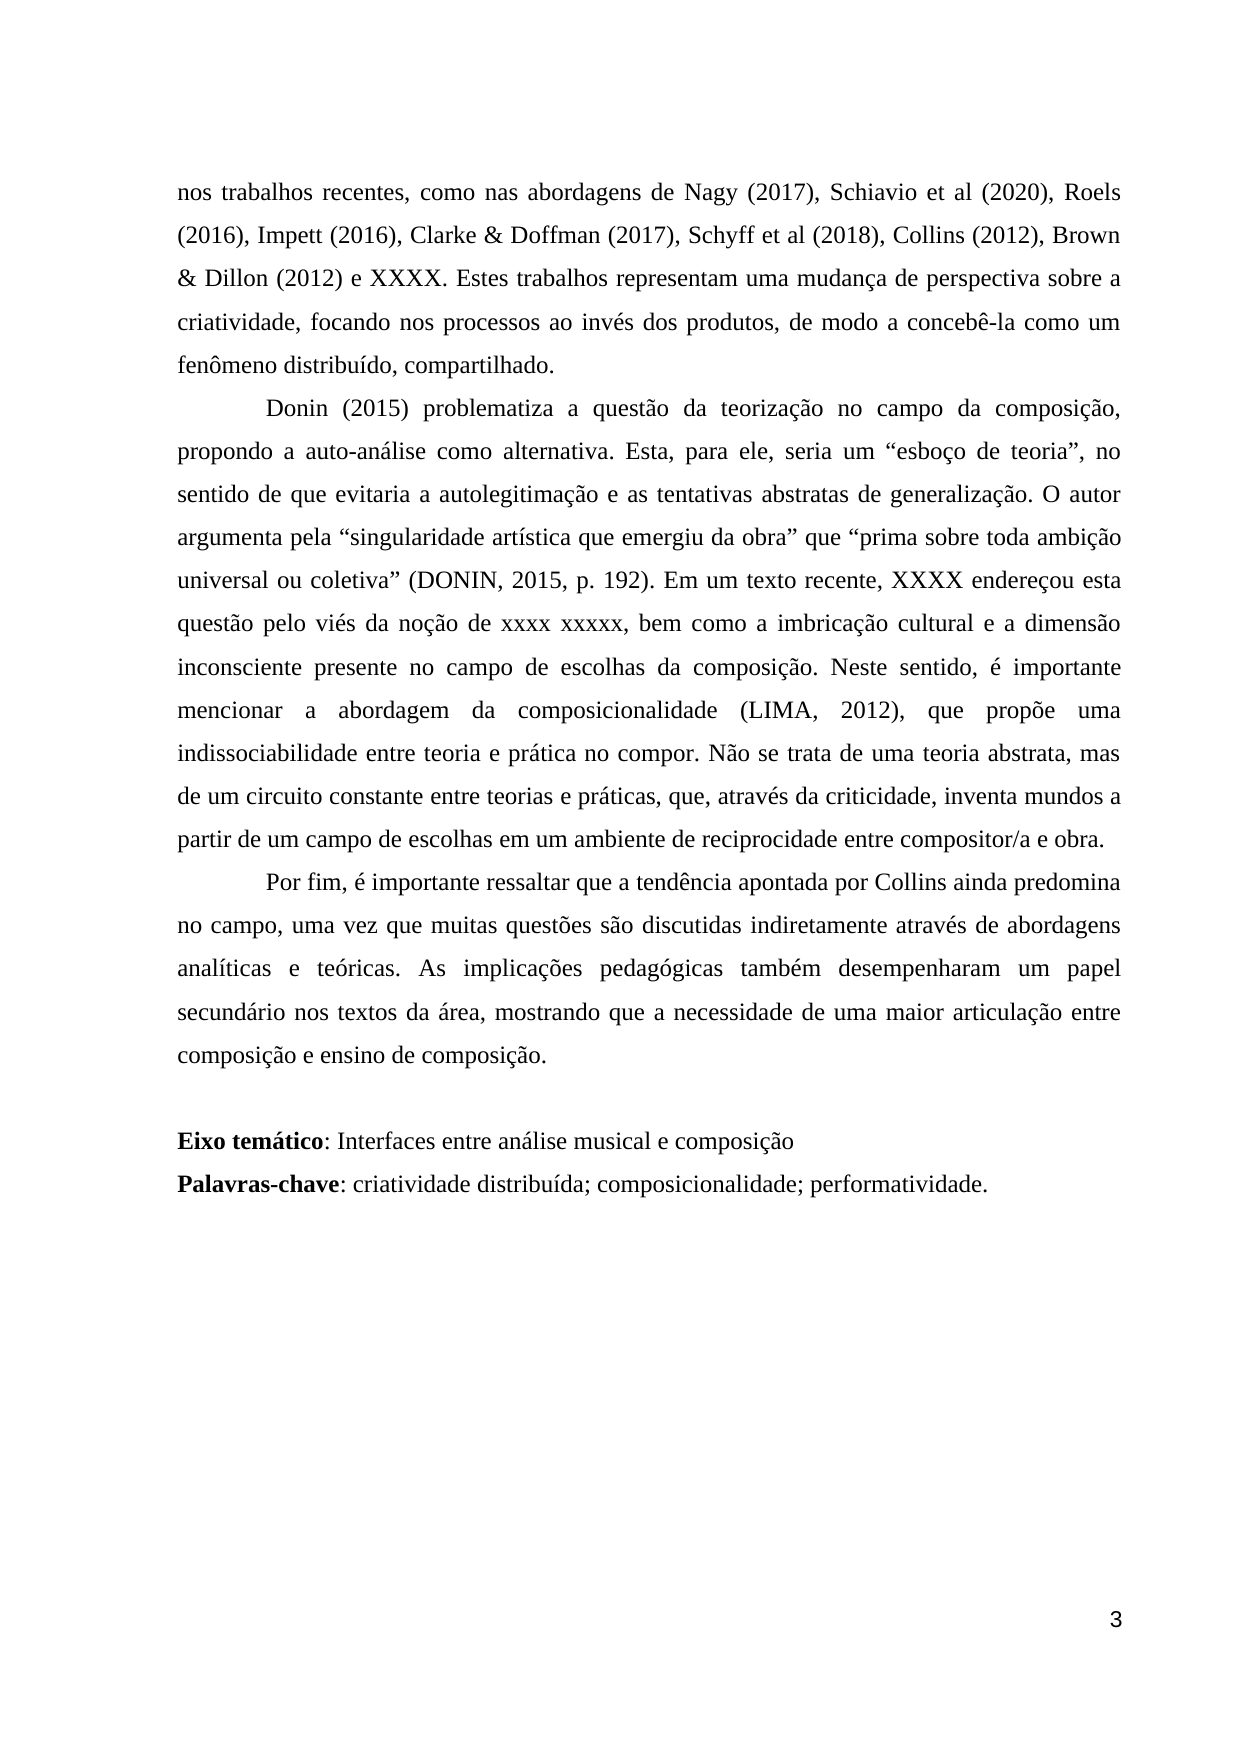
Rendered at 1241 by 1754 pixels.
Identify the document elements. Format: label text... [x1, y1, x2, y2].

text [177, 177, 1122, 378]
text Eixo temático: Interfaces entre análise musical e composição [177, 1126, 1122, 1155]
text Palavras-chave: criatividade distribuída; composicionalidade; performatividade. [177, 1169, 1122, 1198]
text Por fim, é importante ressaltar que a tendência apontada por Collins ainda predomina no campo, uma vez que muitas questões são discutidas indiretamente através de abordagens analíticas e teóricas. As implicações pedagógicas também desempenharam um papel secundário nos textos da área, mostrando que a necessidade de uma maior articulação entre composição e ensino de composição. [177, 867, 1122, 1068]
text Donin (2015) problematiza a questão da teorização no campo da composição, propondo a auto-análise como alternativa. Esta, para ele, seria um “esboço de teoria”, no sentido de que evitaria a autolegitimação e as tentativas abstratas de generalização. O autor argumenta pela “singularidade artística que emergiu da obra” que “prima sobre toda ambição universal ou coletiva” (DONIN, 2015, p. 192). Em um texto recente, XXXX endereçou esta questão pelo viés da noção de xxxx xxxxx, bem como a imbricação cultural e a dimensão inconsciente presente no campo de escolhas da composição. Neste sentido, é importante mencionar a abordagem da composicionalidade (LIMA, 2012), que propõe uma indissociabilidade entre teoria e prática no compor. Não se trata de uma teoria abstrata, mas de um circuito constante entre teorias e práticas, que, através da criticidade, inventa mundos a partir de um campo de escolhas em um ambiente de reciprocidade entre compositor/a e obra. [177, 393, 1122, 853]
